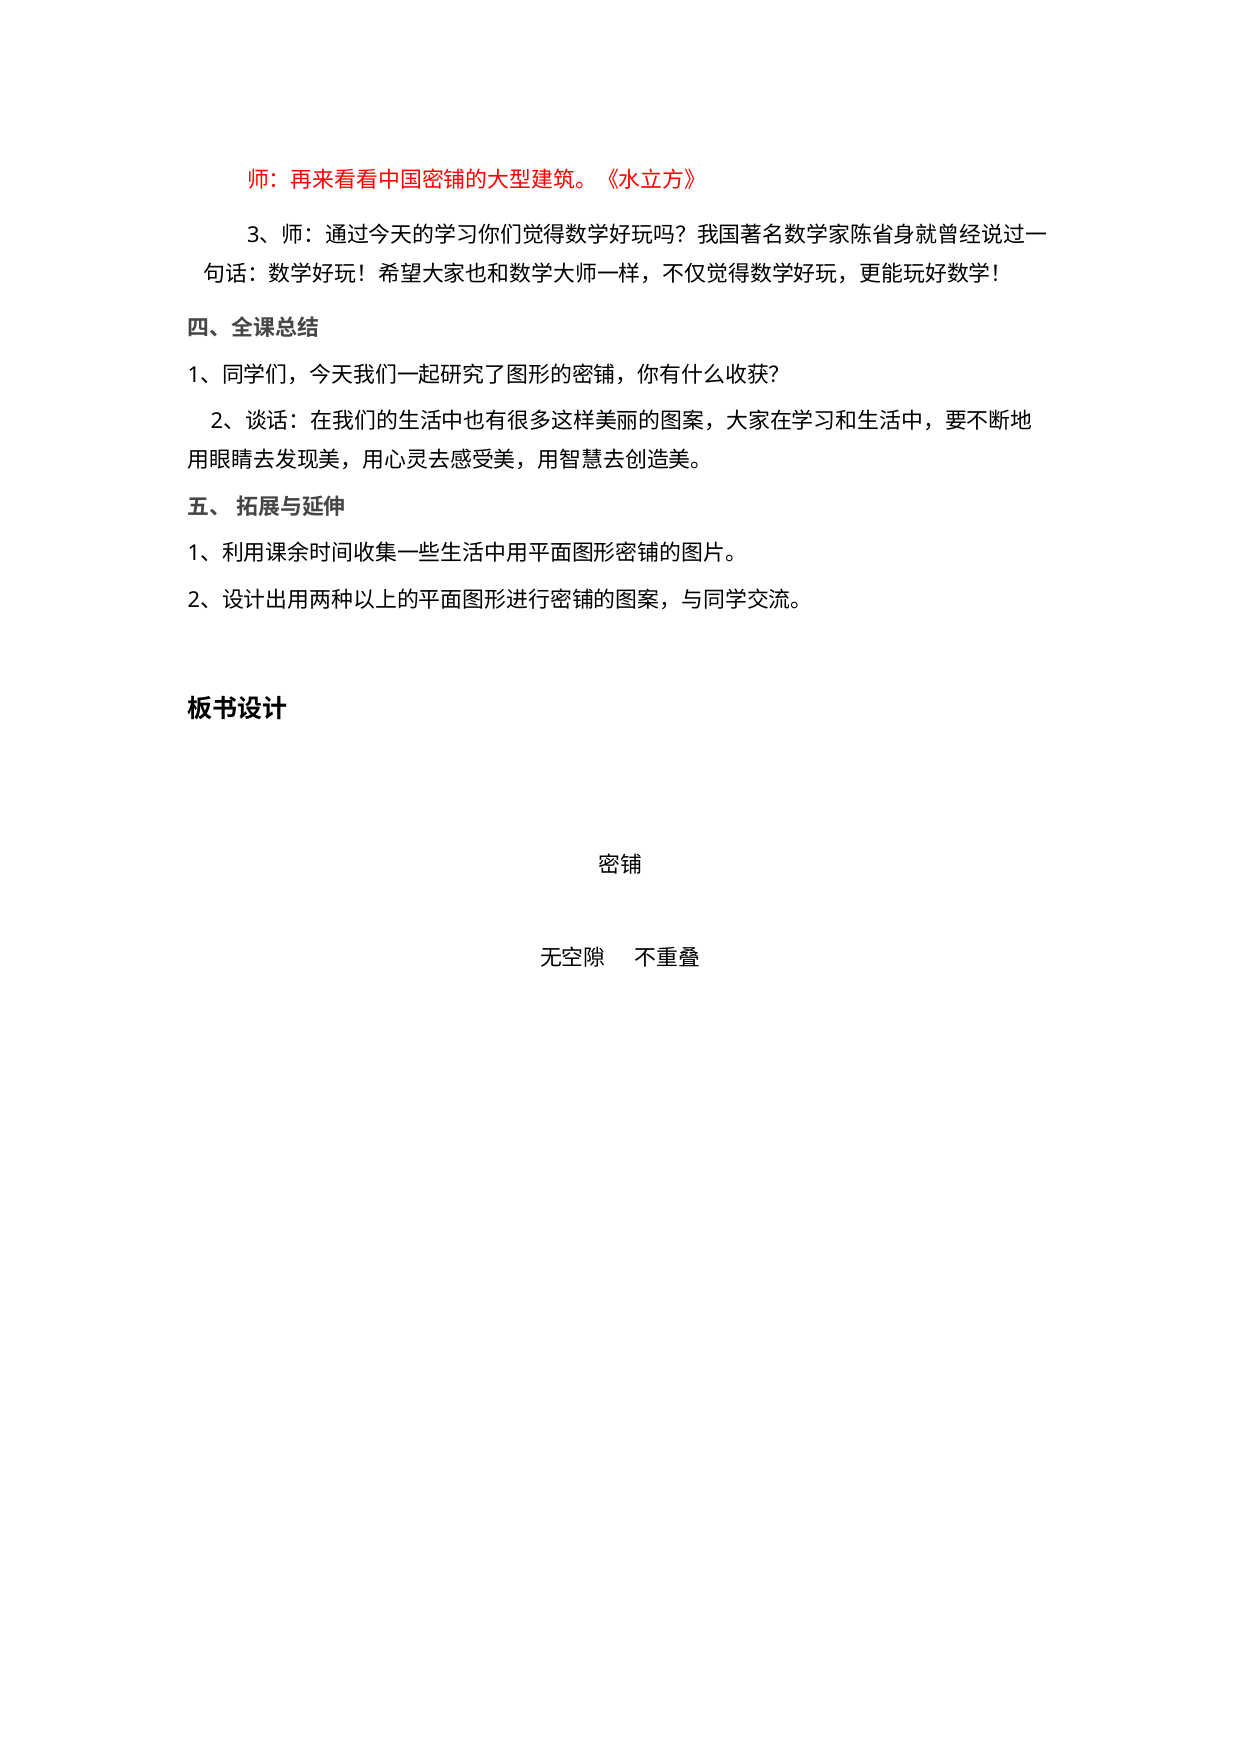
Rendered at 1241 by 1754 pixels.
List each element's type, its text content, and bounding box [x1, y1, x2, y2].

text 师：再来看看中国密铺的大型建筑。《水立方》 [203, 162, 1053, 194]
text 四、全课总结 [187, 310, 1053, 342]
text 密铺 [187, 847, 1053, 879]
text 板书设计 [187, 674, 1053, 739]
text 无空隙 不重叠 [187, 940, 1053, 972]
text 五、 拓展与延伸 [187, 488, 1053, 521]
text 2、谈话：在我们的生活中也有很多这样美丽的图案，大家在学习和生活中，要不断地用眼睛去发现美，用心灵去感受美，用智慧去创造美。 [187, 403, 1053, 474]
text 1、同学们，今天我们一起研究了图形的密铺，你有什么收获？ [187, 356, 1053, 389]
text 2、设计出用两种以上的平面图形进行密铺的图案，与同学交流。 [187, 582, 1053, 614]
text 3、师：通过今天的学习你们觉得数学好玩吗？我国著名数学家陈省身就曾经说过一句话：数学好玩！希望大家也和数学大师一样，不仅觉得数学好玩，更能玩好数学！ [203, 216, 1053, 288]
text 1、利用课余时间收集一些生活中用平面图形密铺的图片。 [187, 535, 1053, 567]
